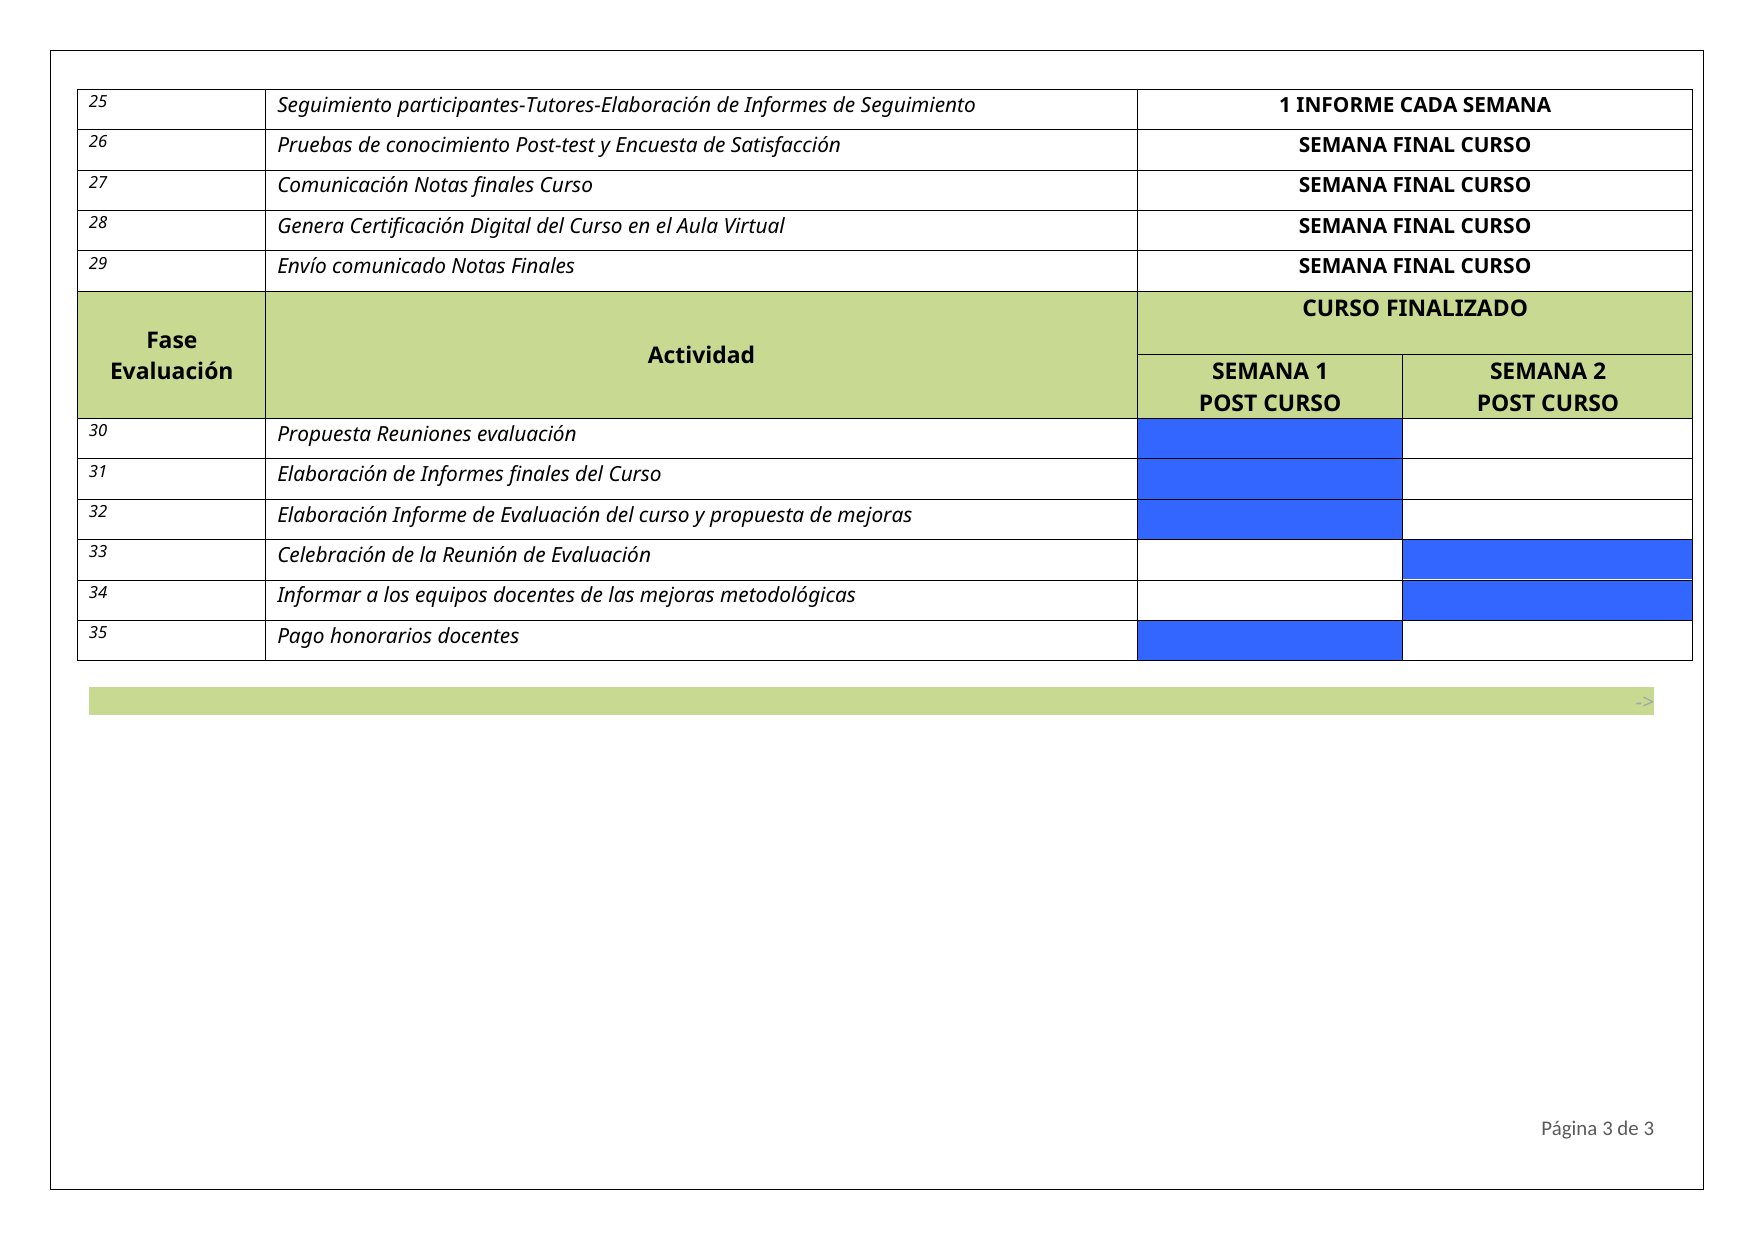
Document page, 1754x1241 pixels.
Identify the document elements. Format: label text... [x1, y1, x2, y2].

table_cell 26 [78, 130, 265, 169]
table_cell [1403, 621, 1692, 660]
table_cell [1403, 419, 1692, 458]
table_cell Genera Certificación Digital del Curso en el Aula Virtual [266, 211, 1137, 250]
table_cell SEMANA FINAL CURSO [1138, 211, 1692, 250]
table_cell Informar a los equipos docentes de las mejoras metodológicas [266, 581, 1137, 620]
table_cell SEMANA 1 POST CURSO [1138, 355, 1402, 418]
table_cell SEMANA 2 POST CURSO [1403, 355, 1692, 418]
table_cell [1138, 419, 1402, 458]
table_cell 28 [78, 211, 265, 250]
table_cell Celebración de la Reunión de Evaluación [266, 540, 1137, 579]
table_cell 27 [78, 171, 265, 210]
table_cell Pruebas de conocimiento Post-test y Encuesta de Satisfacción [266, 130, 1137, 169]
table_cell [1138, 621, 1402, 660]
table_cell 33 [78, 540, 265, 579]
table_cell [1138, 500, 1402, 539]
table_cell 32 [78, 500, 265, 539]
table_cell 1 INFORME CADA SEMANA [1138, 90, 1692, 129]
table_cell 29 [78, 251, 265, 291]
table_cell [1138, 540, 1402, 579]
table_cell CURSO FINALIZADO [1138, 292, 1692, 354]
table_cell Pago honorarios docentes [266, 621, 1137, 660]
table_cell SEMANA FINAL CURSO [1138, 130, 1692, 169]
table_cell [1403, 500, 1692, 539]
table_cell 35 [78, 621, 265, 660]
text -> [89, 687, 1654, 715]
table_cell Comunicación Notas finales Curso [266, 171, 1137, 210]
table_cell Propuesta Reuniones evaluación [266, 419, 1137, 458]
table_cell 34 [78, 581, 265, 620]
table_cell Seguimiento participantes-Tutores-Elaboración de Informes de Seguimiento [266, 90, 1137, 129]
table_cell 30 [78, 419, 265, 458]
table_cell [1403, 540, 1692, 579]
table_cell SEMANA FINAL CURSO [1138, 171, 1692, 210]
table_cell [1403, 581, 1692, 620]
table_cell 31 [78, 459, 265, 499]
table_cell [1403, 459, 1692, 499]
table_cell Actividad [266, 292, 1137, 418]
table_cell 25 [78, 90, 265, 129]
table_cell Elaboración Informe de Evaluación del curso y propuesta de mejoras [266, 500, 1137, 539]
table_cell Fase Evaluación [78, 292, 265, 418]
table_cell Elaboración de Informes finales del Curso [266, 459, 1137, 499]
table_cell Envío comunicado Notas Finales [266, 251, 1137, 291]
table_cell SEMANA FINAL CURSO [1138, 251, 1692, 291]
table_cell [1138, 459, 1402, 499]
table_cell [1138, 581, 1402, 620]
